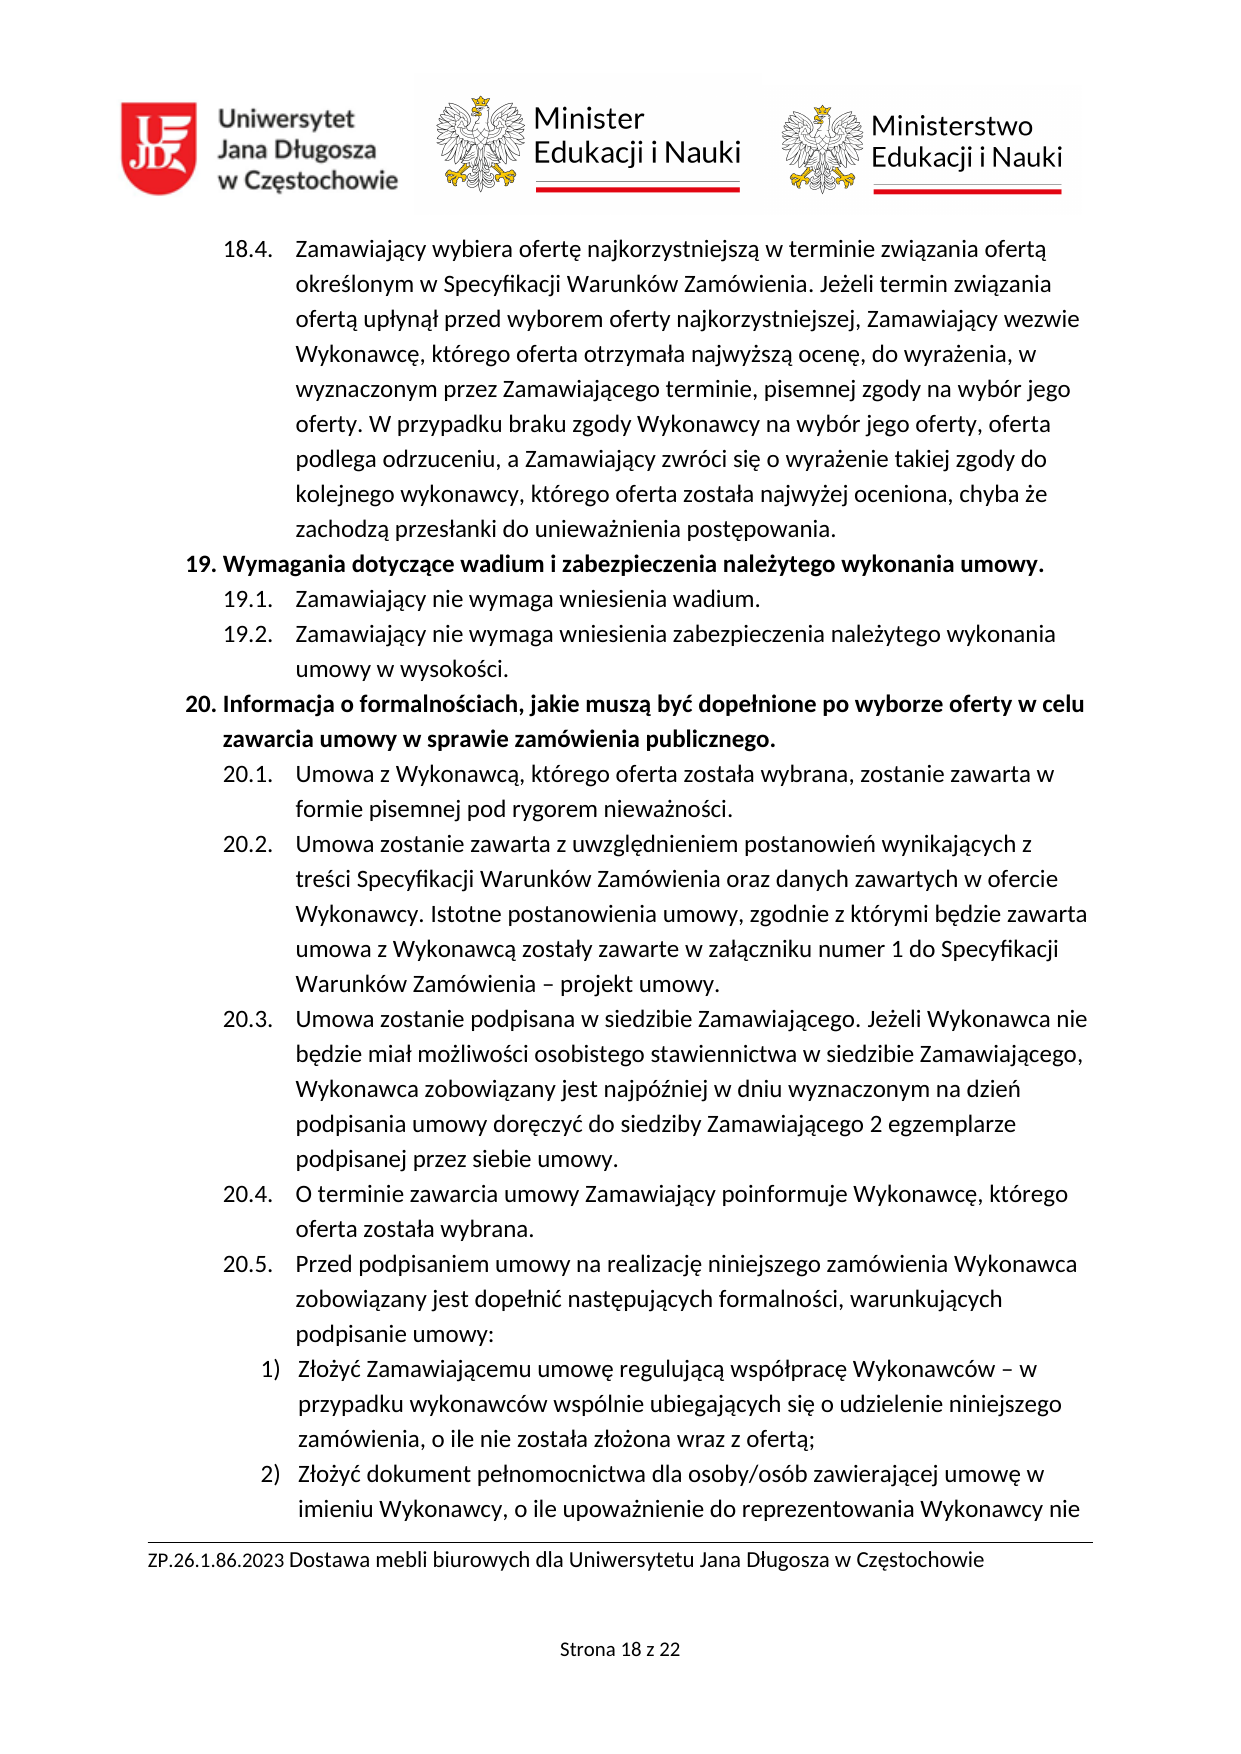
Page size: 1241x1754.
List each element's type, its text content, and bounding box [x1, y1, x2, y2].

list Umowa zostanie podpisana w siedzibie Zamawiającego. Jeżeli Wykonawca nie będzie miał możliwości osobistego stawiennictwa w siedzibie Zamawiającego, Wykonawca zobowiązany jest najpóźniej w dniu wyznaczonym na dzień podpisania umowy doręczyć do siedziby Zamawiającego 2 egzemplarze podpisanej przez siebie umowy. [223, 1003, 1093, 1174]
list Umowa z Wykonawcą, którego oferta została wybrana, zostanie zawarta w formie pisemnej pod rygorem nieważności. [223, 758, 1093, 824]
list Umowa zostanie zawarta z uwzględnieniem postanowień wynikających z treści Specyfikacji Warunków Zamówienia oraz danych zawartych w ofercie Wykonawcy. Istotne postanowienia umowy, zgodnie z którymi będzie zawarta umowa z Wykonawcą zostały zawarte w załączniku numer 1 do Specyfikacji Warunków Zamówienia – projekt umowy. [223, 828, 1093, 999]
list Informacja o formalnościach, jakie muszą być dopełnione po wyborze oferty w celu zawarcia umowy w sprawie zamówienia publicznego. [185, 688, 1093, 754]
list Złożyć Zamawiającemu umowę regulującą współpracę Wykonawców – w przypadku wykonawców wspólnie ubiegających się o udzielenie niniejszego zamówienia, o ile nie została złożona wraz z ofertą; [260, 1353, 1093, 1454]
list Zamawiający nie wymaga wniesienia wadium. [223, 583, 1093, 614]
list Zamawiający nie wymaga wniesienia zabezpieczenia należytego wykonania umowy w wysokości. [223, 618, 1093, 684]
list O terminie zawarcia umowy Zamawiający poinformuje Wykonawcę, którego oferta została wybrana. [223, 1178, 1093, 1244]
list Zamawiający wybiera ofertę najkorzystniejszą w terminie związania ofertą określonym w Specyfikacji Warunków Zamówienia. Jeżeli termin związania ofertą upłynął przed wyborem oferty najkorzystniejszej, Zamawiający wezwie Wykonawcę, którego oferta otrzymała najwyższą ocenę, do wyrażenia, w wyznaczonym przez Zamawiającego terminie, pisemnej zgody na wybór jego oferty. W przypadku braku zgody Wykonawcy na wybór jego oferty, oferta podlega odrzuceniu, a Zamawiający zwróci się o wyrażenie takiej zgody do kolejnego wykonawcy, którego oferta została najwyżej oceniona, chyba że zachodzą przesłanki do unieważnienia postępowania. [223, 233, 1093, 544]
list Wymagania dotyczące wadium i zabezpieczenia należytego wykonania umowy. [185, 548, 1093, 579]
picture [103, 73, 1082, 215]
list Przed podpisaniem umowy na realizację niniejszego zamówienia Wykonawca zobowiązany jest dopełnić następujących formalności, warunkujących podpisanie umowy: [223, 1248, 1093, 1349]
